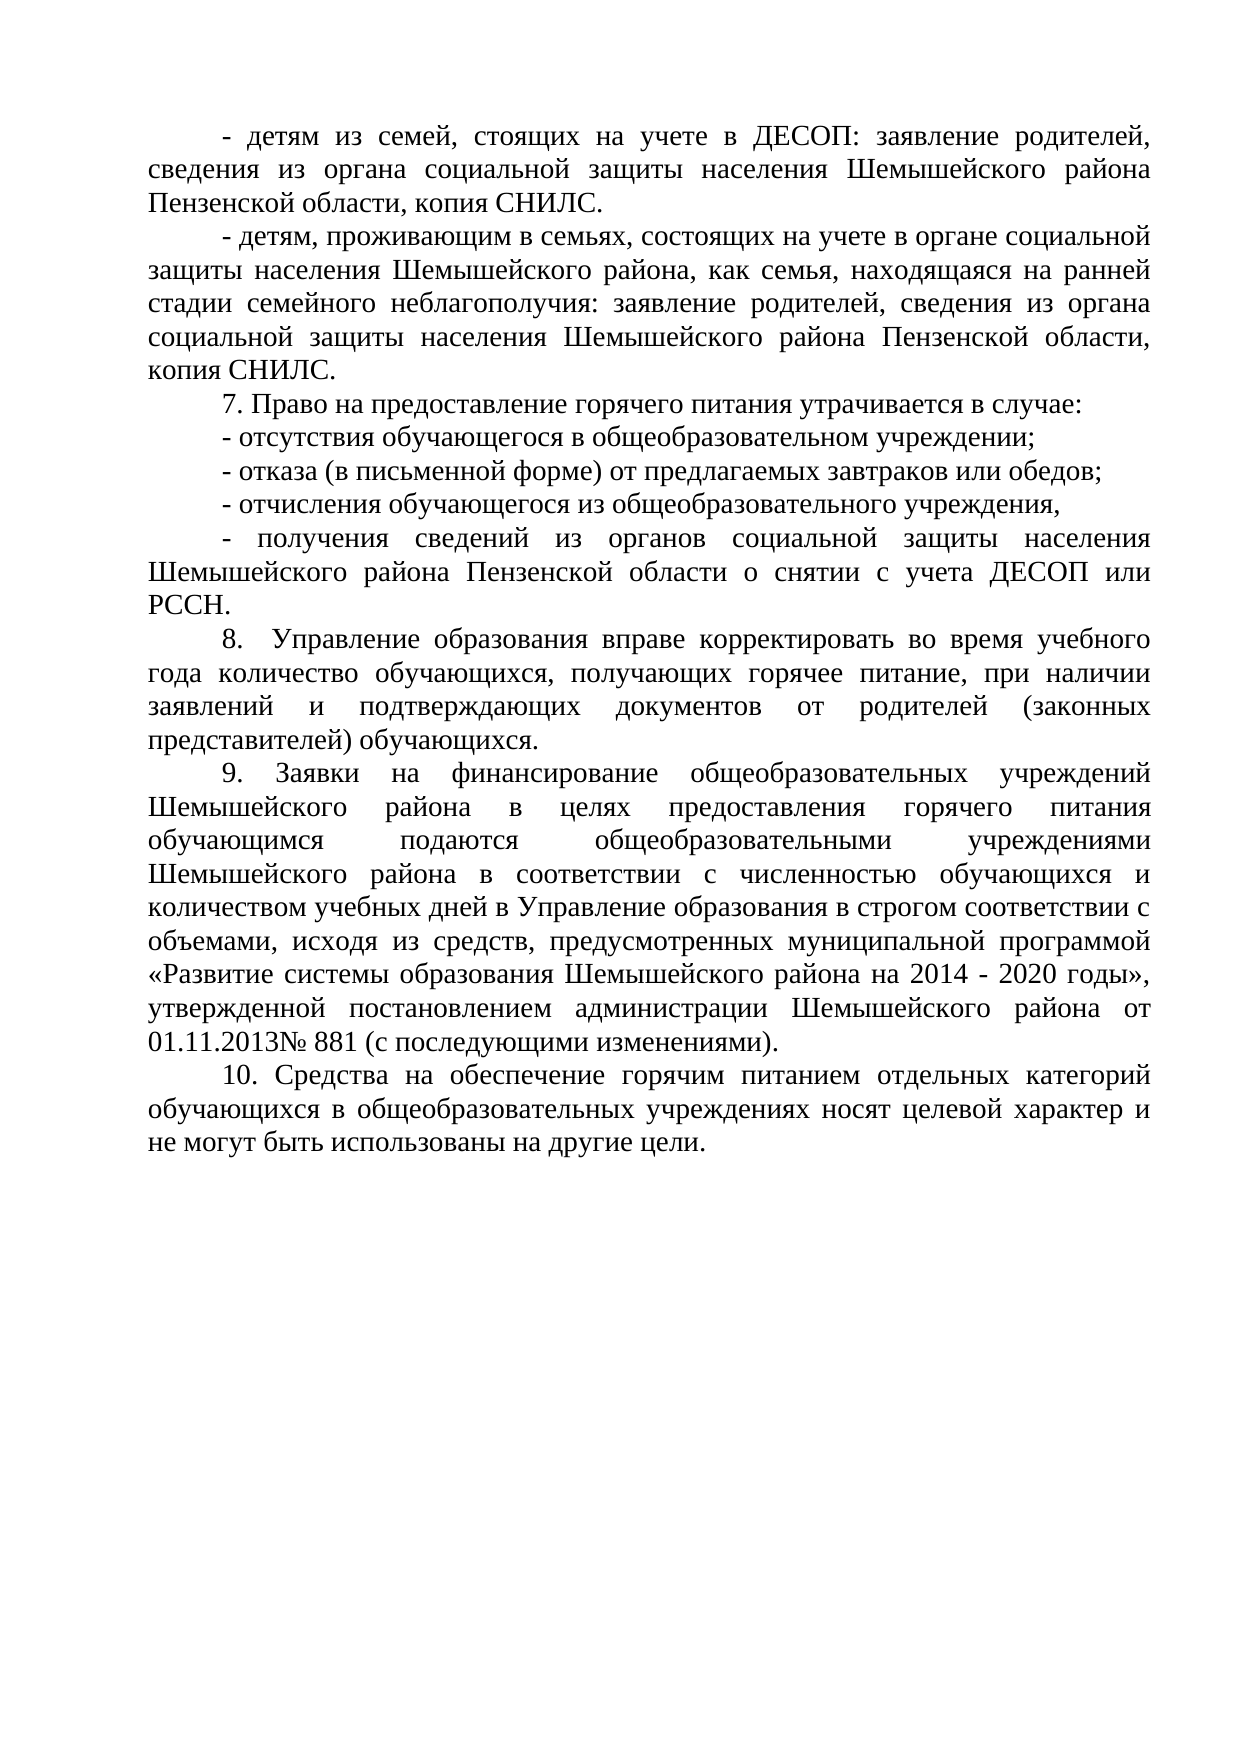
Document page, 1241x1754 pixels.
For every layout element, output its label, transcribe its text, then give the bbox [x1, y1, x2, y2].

text 10. Средства на обеспечение горячим питанием отдельных категорий обучающихся в общеобразовательных учреждениях носят целевой характер и не могут быть использованы на другие цели. [148, 1057, 1152, 1158]
text 7. Право на предоставление горячего питания утрачивается в случае: [148, 386, 1152, 420]
text - отсутствия обучающегося в общеобразовательном учреждении; [148, 420, 1152, 453]
text - отчисления обучающегося из общеобразовательного учреждения, [148, 487, 1152, 521]
text - детям, проживающим в семьях, состоящих на учете в органе социальной защиты населения Шемышейского района, как семья, находящаяся на ранней стадии семейного неблагополучия: заявление родителей, сведения из органа социальной защиты населения Шемышейского района Пензенской области, копия СНИЛС. [148, 219, 1152, 386]
text 8. Управление образования вправе корректировать во время учебного года количество обучающихся, получающих горячее питание, при наличии заявлений и подтверждающих документов от родителей (законных представителей) обучающихся. [148, 621, 1152, 755]
text - получения сведений из органов социальной защиты населения Шемышейского района Пензенской области о снятии с учета ДЕСОП или РССН. [148, 521, 1152, 621]
text 9. Заявки на финансирование общеобразовательных учреждений Шемышейского района в целях предоставления горячего питания обучающимся подаются общеобразовательными учреждениями Шемышейского района в соответствии с численностью обучающихся и количеством учебных дней в Управление образования в строгом соответствии с объемами, исходя из средств, предусмотренных муниципальной программой «Развитие системы образования Шемышейского района на 2014 - 2020 годы», утвержденной постановлением администрации Шемышейского района от 01.11.2013№ 881 (с последующими изменениями). [148, 755, 1152, 1057]
text - детям из семей, стоящих на учете в ДЕСОП: заявление родителей, сведения из органа социальной защиты населения Шемышейского района Пензенской области, копия СНИЛС. [148, 118, 1152, 219]
text - отказа (в письменной форме) от предлагаемых завтраков или обедов; [148, 453, 1152, 487]
